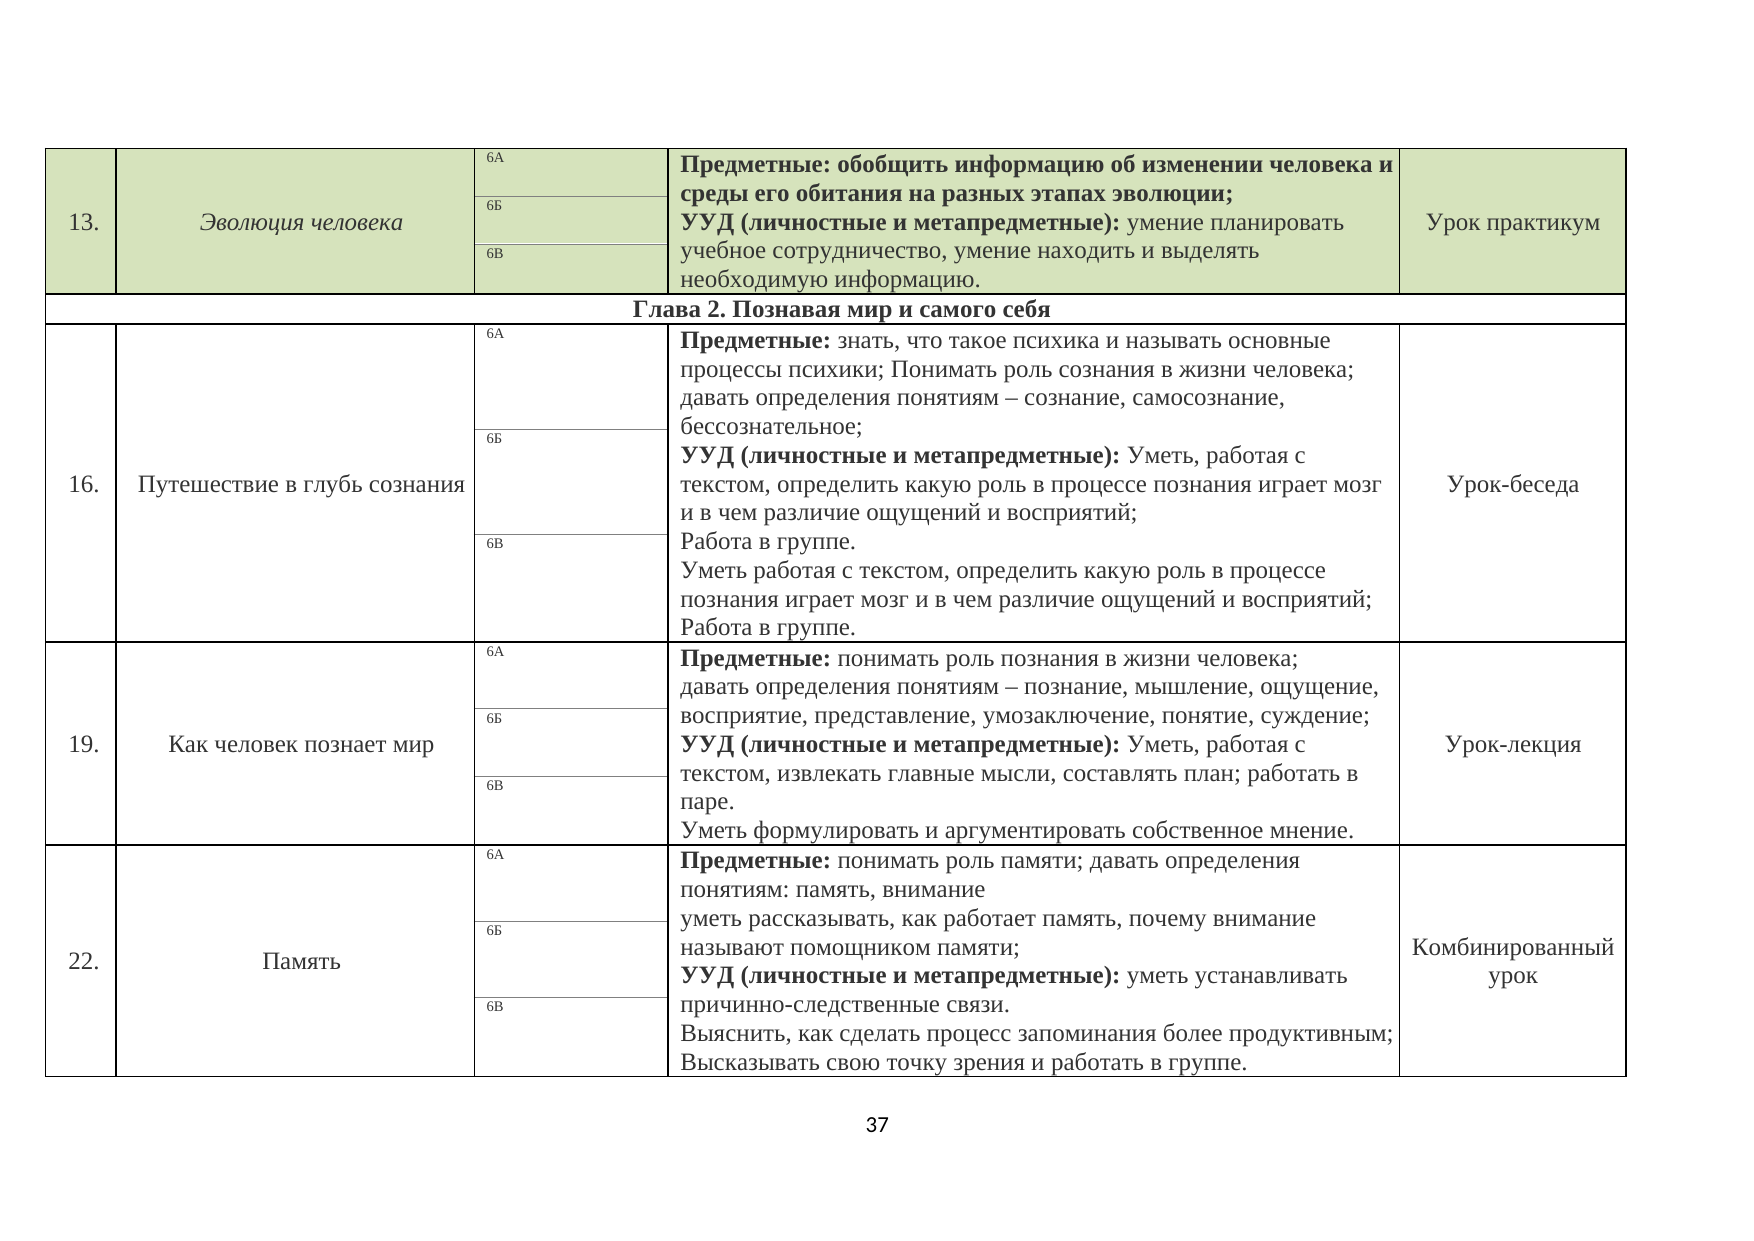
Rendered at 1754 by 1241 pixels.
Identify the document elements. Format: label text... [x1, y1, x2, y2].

table_cell 6В [475, 777, 667, 844]
table_cell 6Б [475, 197, 667, 243]
table_cell 6А [475, 325, 667, 428]
table_cell 6А [475, 846, 667, 921]
table_cell 6А [475, 149, 667, 196]
table_cell Память [117, 846, 474, 1076]
table_cell [46, 846, 115, 1076]
table_cell Урок-беседа [1400, 325, 1625, 641]
table_cell 6А [475, 643, 667, 708]
table_cell 6В [475, 535, 667, 641]
table_cell 6Б [475, 922, 667, 997]
table_cell 6В [475, 998, 667, 1076]
table_cell 6В [475, 245, 667, 293]
table_cell Как человек познает мир [117, 643, 474, 844]
table_cell [46, 643, 115, 844]
table_cell Эволюция человека [117, 149, 474, 293]
table_cell 6Б [475, 709, 667, 776]
table_cell Предметные: знать, что такое психика и называть основные процессы психики; Понимать роль сознания в жизни человека; давать определения понятиям – сознание, самосознание, бессознательное; УУД (личностные и метапредметные): Уметь, работая с текстом, определить какую роль в процессе познания играет мозг и в чем различие ощущений и восприятий; Работа в группе. Уметь работая с текстом, определить какую роль в процессе познания играет мозг и в чем различие ощущений и восприятий; Работа в группе. [669, 325, 1399, 641]
table_cell Путешествие в глубь сознания [117, 325, 474, 641]
table_cell Предметные: обобщить информацию об изменении человека и среды его обитания на разных этапах эволюции; УУД (личностные и метапредметные): умение планировать учебное сотрудничество, умение находить и выделять необходимую информацию. [669, 149, 1399, 293]
table_cell Предметные: понимать роль памяти; давать определения понятиям: память, внимание уметь рассказывать, как работает память, почему внимание называют помощником памяти; УУД (личностные и метапредметные): уметь устанавливать причинно-следственные связи. Выяснить, как сделать процесс запоминания более продуктивным; Высказывать свою точку зрения и работать в группе. [669, 846, 1399, 1076]
table_cell Предметные: понимать роль познания в жизни человека; давать определения понятиям – познание, мышление, ощущение, восприятие, представление, умозаключение, понятие, суждение; УУД (личностные и метапредметные): Уметь, работая с текстом, извлекать главные мысли, составлять план; работать в паре. Уметь формулировать и аргументировать собственное мнение. [669, 643, 1399, 844]
table_cell Урок практикум [1400, 149, 1625, 293]
table_cell Урок-лекция [1400, 643, 1625, 844]
table_cell [46, 325, 115, 641]
table_cell 6Б [475, 430, 667, 534]
table_cell Глава 2. Познавая мир и самого себя [46, 295, 1625, 323]
table_cell Комбинированный урок [1400, 846, 1625, 1076]
table_cell [46, 149, 115, 293]
